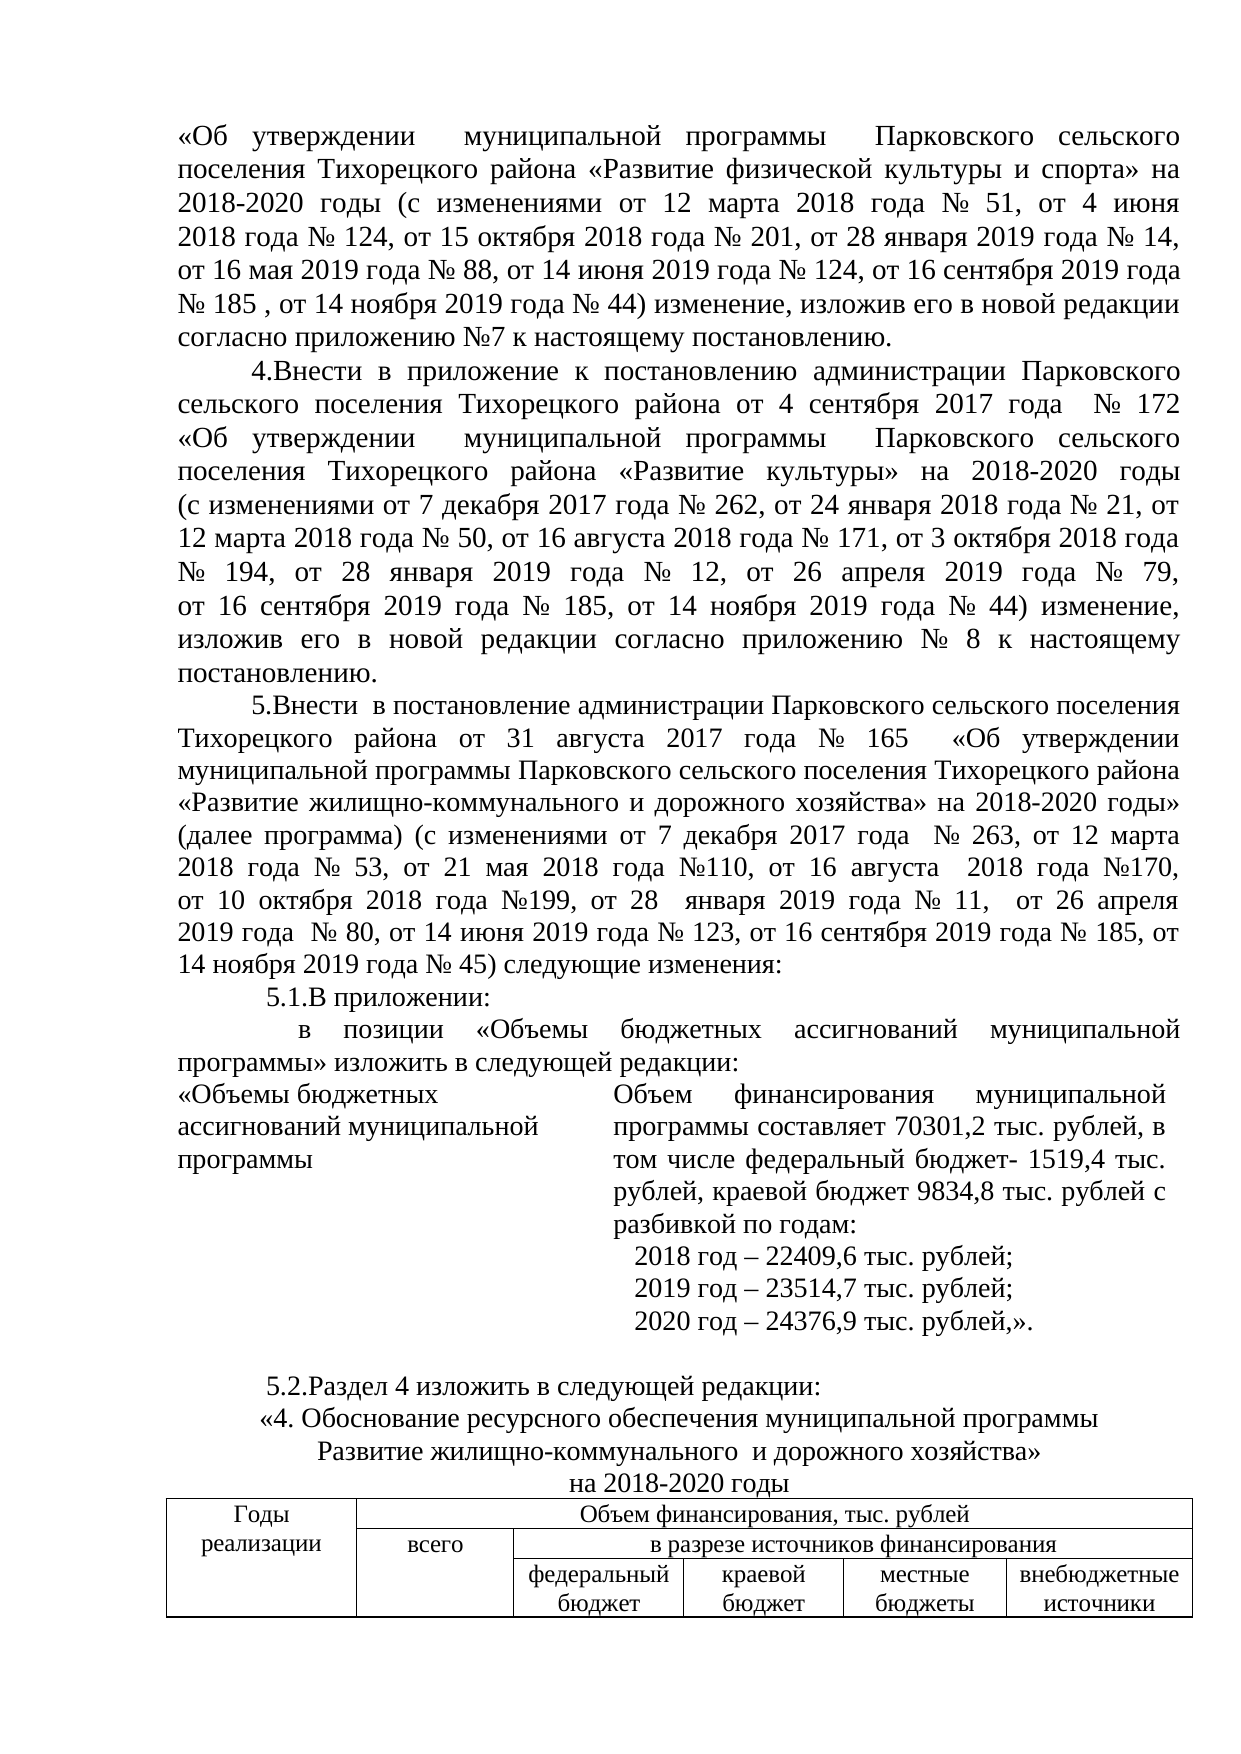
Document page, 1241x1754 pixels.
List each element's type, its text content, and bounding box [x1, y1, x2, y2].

table_header Объем финансирования, тыс. рублей [357, 1499, 1192, 1528]
table_header «Объемы бюджетных ассигнований муниципальной программы [166, 1077, 591, 1336]
table_header Годы реализации [167, 1499, 356, 1616]
text 5.1.В приложении: [177, 980, 1181, 1012]
table_cell внебюджетные источники [1007, 1559, 1192, 1616]
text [177, 118, 1181, 353]
table_cell краевой бюджет [684, 1559, 843, 1616]
table_cell местные бюджеты [844, 1559, 1006, 1616]
text 5.Внести в постановление администрации Парковского сельского поселения Тихорецкого района от 31 августа 2017 года № 165 «Об утверждении муниципальной программы Парковского сельского поселения Тихорецкого района «Развитие жилищно-коммунального и дорожного хозяйства» на 2018-2020 годы» (далее программа) (с изменениями от 7 декабря 2017 года № 263, от 12 марта 2018 года № 53, от 21 мая 2018 года №110, от 16 августа 2018 года №170, от 10 октября 2018 года №199, от 28 января 2019 года № 11, от 26 апреля 2019 года № 80, от 14 июня 2019 года № 123, от 16 сентября 2019 года № 185, от 14 ноября 2019 года № 45) следующие изменения: [177, 688, 1181, 980]
table_cell всего [357, 1529, 513, 1616]
text Развитие жилищно-коммунального и дорожного хозяйства» [177, 1433, 1181, 1466]
table_cell федеральный бюджет [514, 1559, 683, 1616]
text «4. Обоснование ресурсного обеспечения муниципальной программы [177, 1401, 1181, 1433]
table_header [591, 1077, 1190, 1336]
table_cell в разрезе источников финансирования [514, 1529, 1192, 1558]
text на 2018-2020 годы [177, 1466, 1181, 1498]
text 4.Внести в приложение к постановлению администрации Парковского сельского поселения Тихорецкого района от 4 сентября 2017 года № 172 «Об утверждении муниципальной программы Парковского сельского поселения Тихорецкого района «Развитие культуры» на 2018-2020 годы (с изменениями от 7 декабря 2017 года № 262, от 24 января 2018 года № 21, от 12 марта 2018 года № 50, от 16 августа 2018 года № 171, от 3 октября 2018 года № 194, от 28 января 2019 года № 12, от 26 апреля 2019 года № 79, от 16 сентября 2019 года № 185, от 14 ноября 2019 года № 44) изменение, изложив его в новой редакции согласно приложению № 8 к настоящему постановлению. [177, 353, 1181, 688]
text в позиции «Объемы бюджетных ассигнований муниципальной программы» изложить в следующей редакции: [177, 1012, 1181, 1077]
text 5.2.Раздел 4 изложить в следующей редакции: [177, 1369, 1181, 1401]
